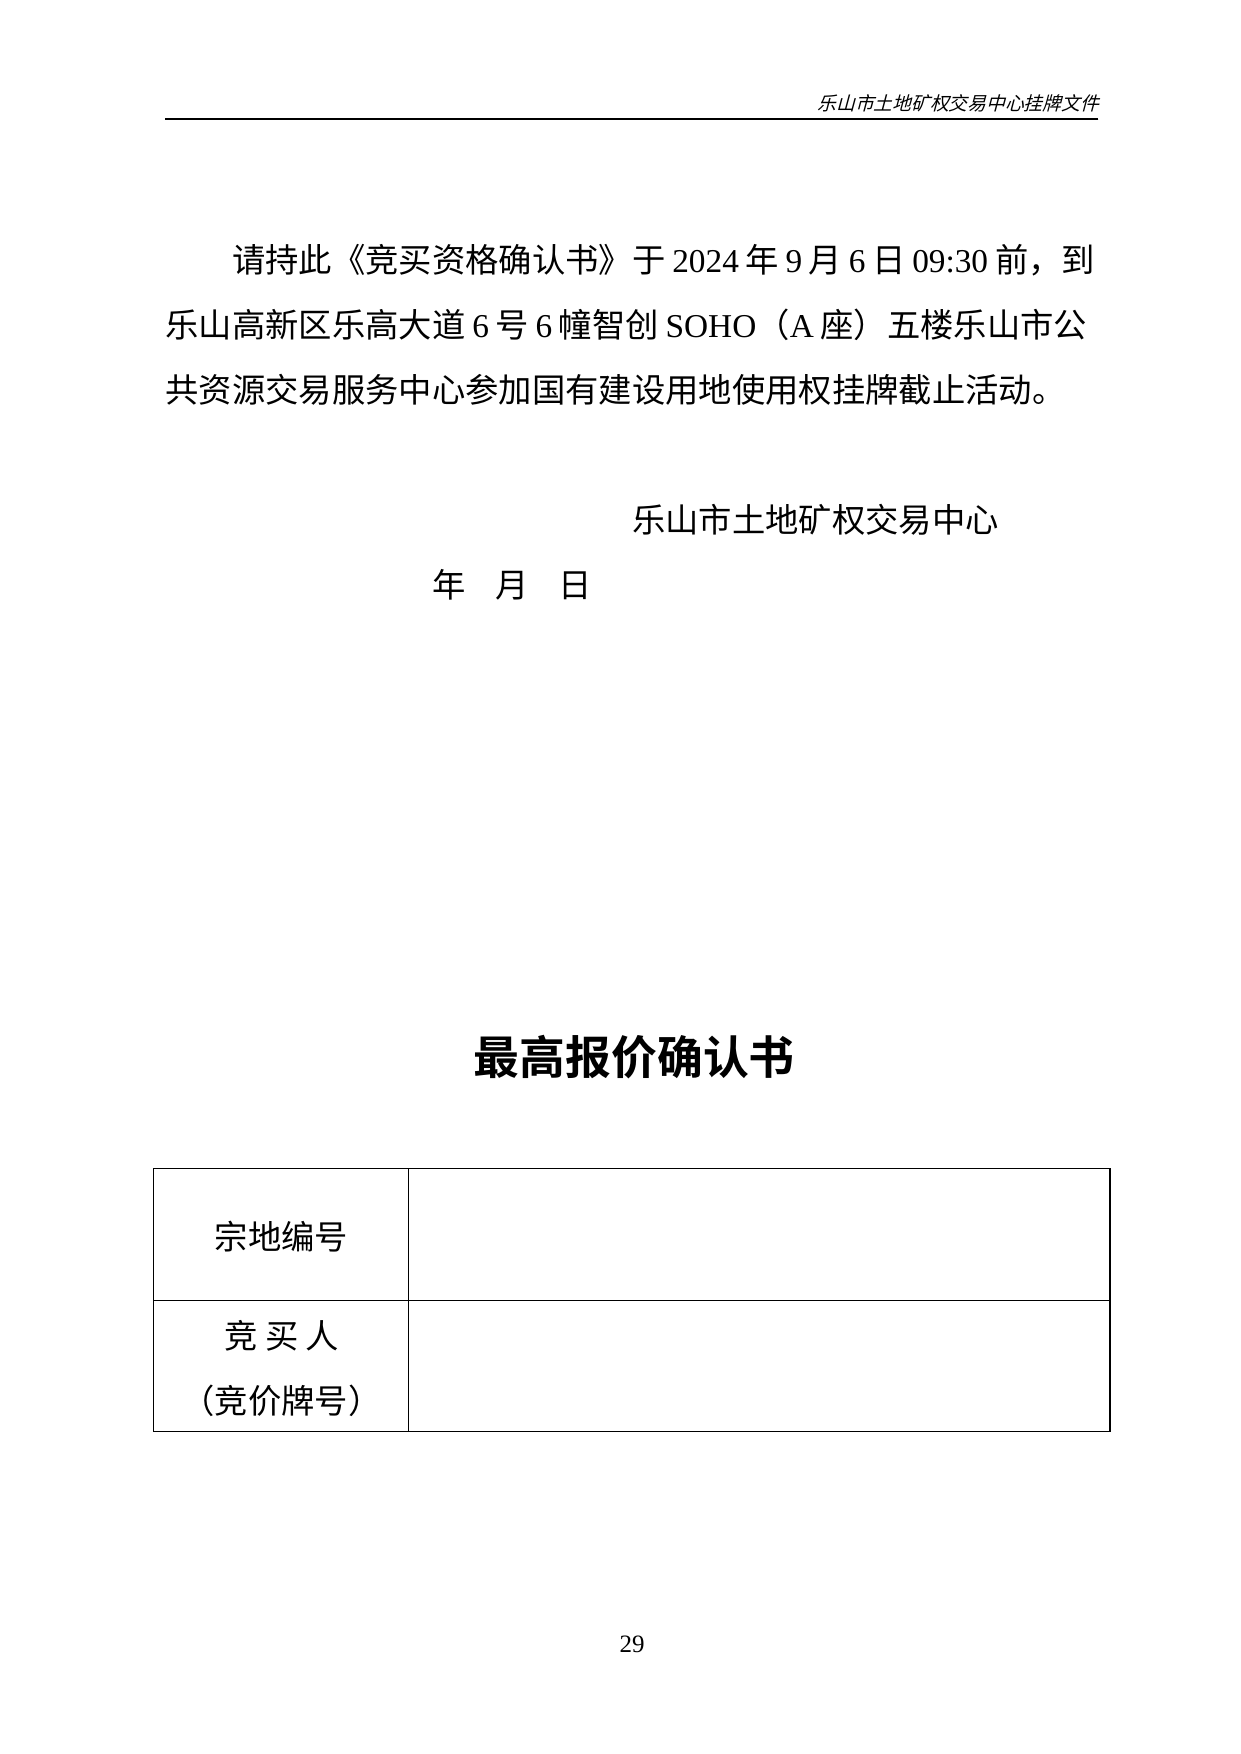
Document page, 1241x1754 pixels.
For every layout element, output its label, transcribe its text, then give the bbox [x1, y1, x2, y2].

table_header 宗地编号 [154, 1169, 408, 1300]
table_cell 竞 买 人 （竞价牌号） [154, 1301, 408, 1431]
text 请持此《竞买资格确认书》于2024年9月6日09:30前，到乐山高新区乐高大道6号6幢智创SOHO（A座）五楼乐山市公共资源交易服务中心参加国有建设用地使用权挂牌截止活动。 [165, 226, 1098, 421]
text 年 月 日 [165, 551, 1098, 616]
text 最高报价确认书 [165, 1006, 1103, 1103]
table_header [409, 1169, 1109, 1300]
table_cell [409, 1301, 1109, 1431]
text 乐山市土地矿权交易中心 [165, 486, 1098, 551]
